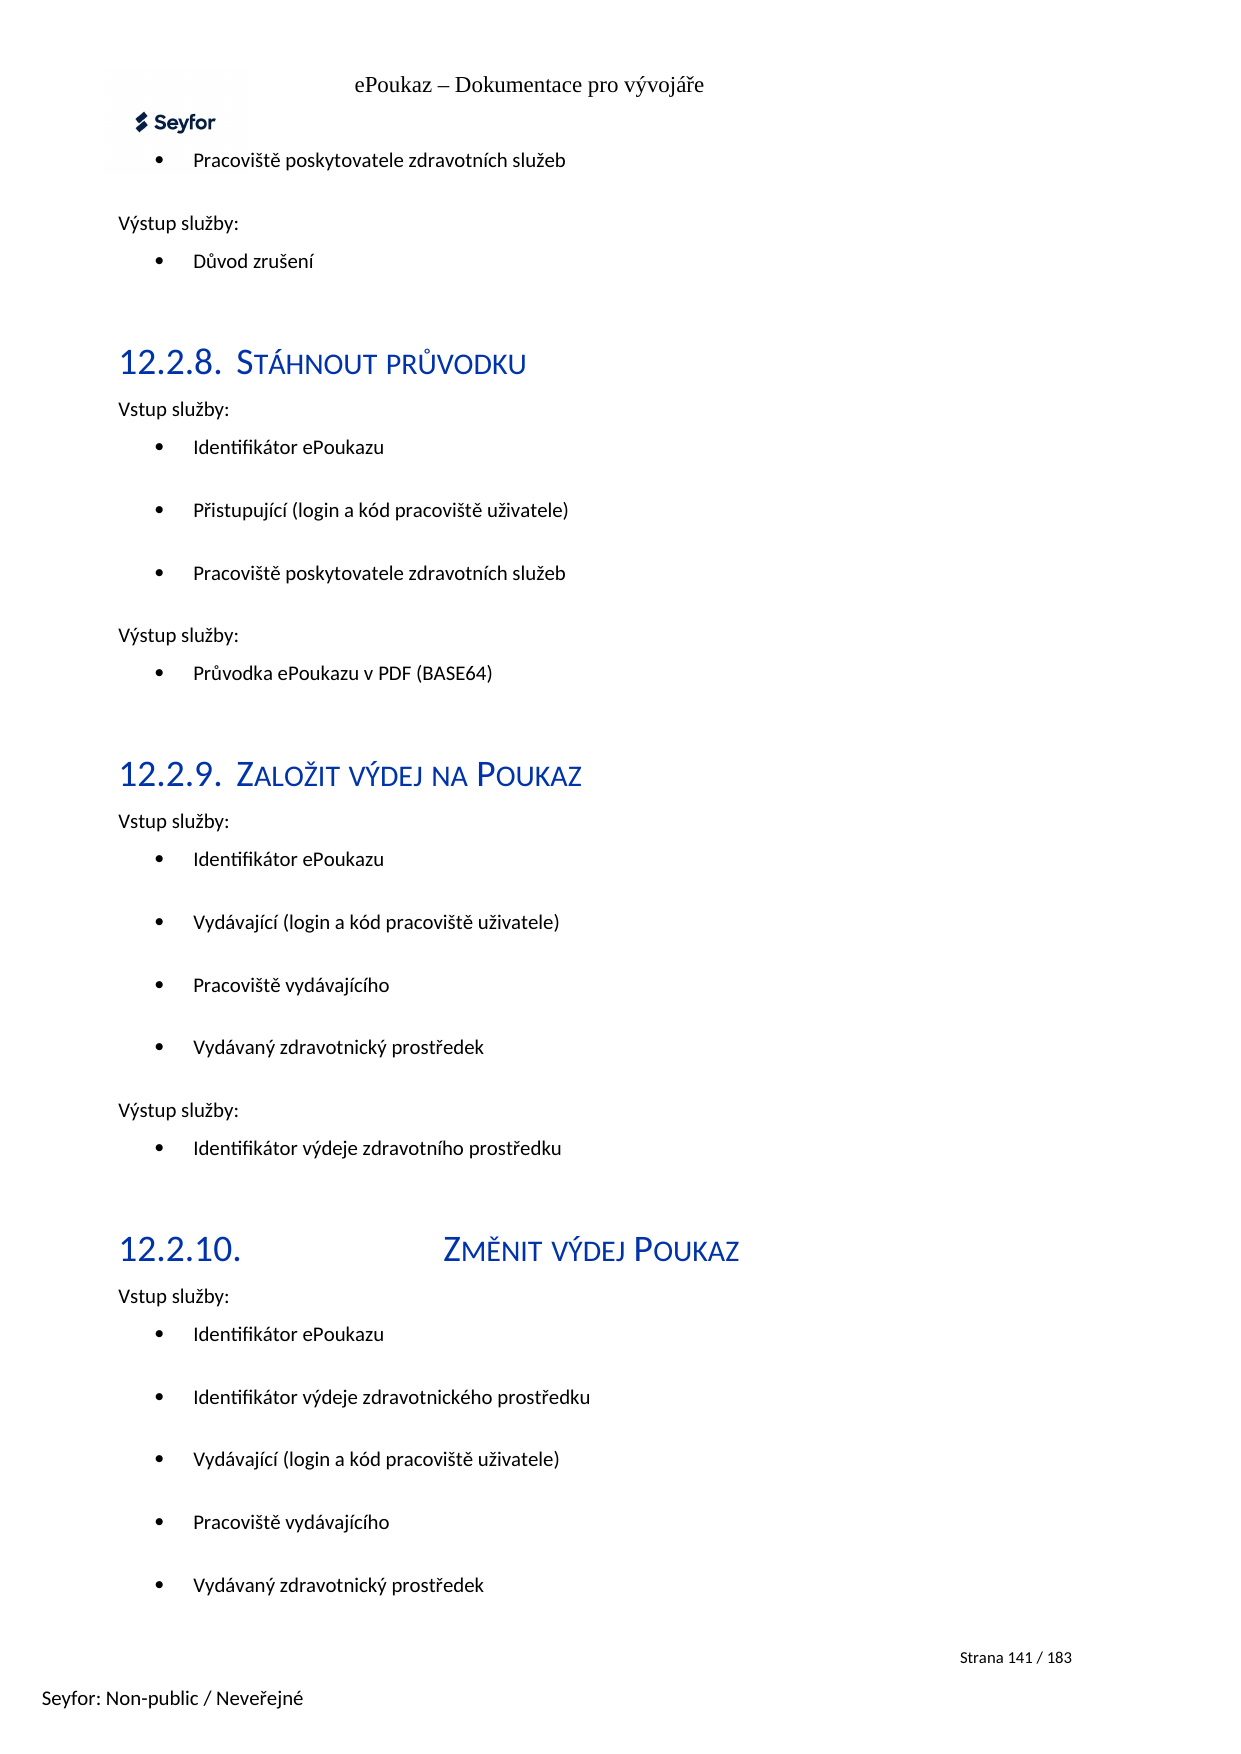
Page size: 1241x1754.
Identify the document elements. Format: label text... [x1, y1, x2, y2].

list Identifikátor ePoukazu [156, 1321, 1122, 1347]
text Vstup služby: [118, 1283, 1122, 1309]
list Pracoviště poskytovatele zdravotních služeb [156, 560, 1122, 585]
list Identifikátor výdeje zdravotnického prostředku [156, 1384, 1122, 1409]
list Důvod zrušení [156, 248, 1122, 274]
list Průvodka ePoukazu v PDF (BASE64) [156, 660, 1122, 686]
text Změnit výdej Poukaz [118, 1225, 1122, 1271]
text Vstup služby: [118, 396, 1122, 422]
list Pracoviště vydávajícího [156, 1509, 1122, 1535]
list Pracoviště poskytovatele zdravotních služeb [156, 148, 1122, 173]
list Identifikátor ePoukazu [156, 434, 1122, 460]
list Vydávaný zdravotnický prostředek [156, 1572, 1122, 1597]
text Stáhnout průvodku [118, 338, 1122, 384]
list Vydávaný zdravotnický prostředek [156, 1034, 1122, 1060]
list Přistupující (login a kód pracoviště uživatele) [156, 497, 1122, 522]
list Identifikátor ePoukazu [156, 846, 1122, 872]
text Výstup služby: [118, 622, 1122, 648]
text Výstup služby: [118, 210, 1122, 236]
list Pracoviště vydávajícího [156, 972, 1122, 997]
text Založit výdej na Poukaz [118, 750, 1122, 796]
list Vydávající (login a kód pracoviště uživatele) [156, 909, 1122, 934]
picture [102, 70, 249, 175]
text Vstup služby: [118, 808, 1122, 834]
list Vydávající (login a kód pracoviště uživatele) [156, 1447, 1122, 1472]
text Výstup služby: [118, 1097, 1122, 1123]
list Identifikátor výdeje zdravotního prostředku [156, 1135, 1122, 1161]
